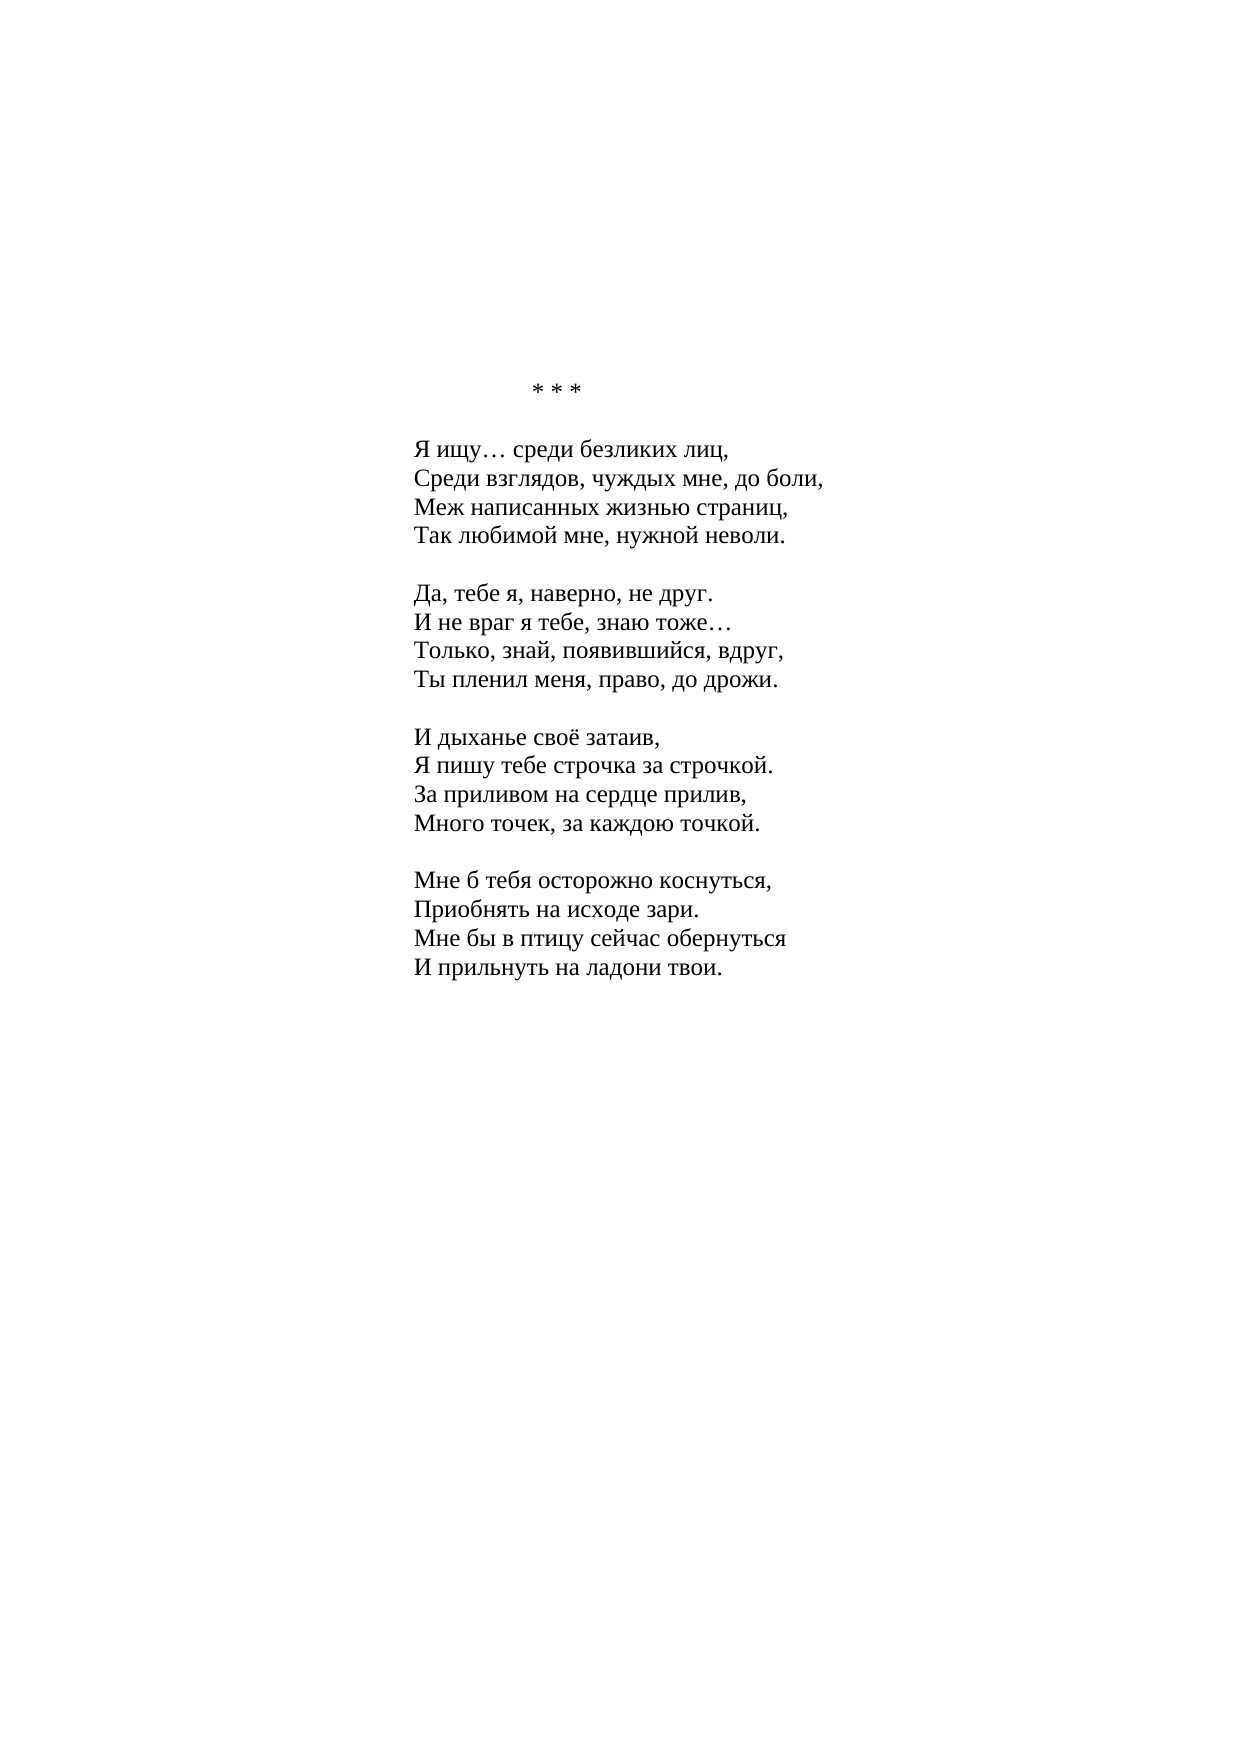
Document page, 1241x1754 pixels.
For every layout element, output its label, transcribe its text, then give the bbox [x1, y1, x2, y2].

text За приливом на сердце прилив, [413, 779, 1152, 808]
text Среди взглядов, чуждых мне, до боли, [413, 463, 1152, 492]
text * * * [532, 377, 1152, 406]
text Мне бы в птицу сейчас обернуться [413, 923, 1152, 952]
text И прильнуть на ладони твои. [413, 952, 1152, 981]
text Ты пленил меня, право, до дрожи. [413, 664, 1152, 693]
text Я пишу тебе строчка за строчкой. [413, 751, 1152, 779]
text Мне б тебя осторожно коснуться, [413, 866, 1152, 894]
text И дыханье своё затаив, [413, 722, 1152, 751]
text Да, тебе я, наверно, не друг. [413, 578, 1152, 607]
text Приобнять на исходе зари. [413, 894, 1152, 923]
text Я ищу… среди безликих лиц, [413, 434, 1152, 463]
text Только, знай, появившийся, вдруг, [413, 636, 1152, 664]
text И не враг я тебе, знаю тоже… [413, 607, 1152, 636]
text Много точек, за каждою точкой. [413, 808, 1152, 837]
text Так любимой мне, нужной неволи. [413, 521, 1152, 549]
text Меж написанных жизнью страниц, [413, 492, 1152, 521]
